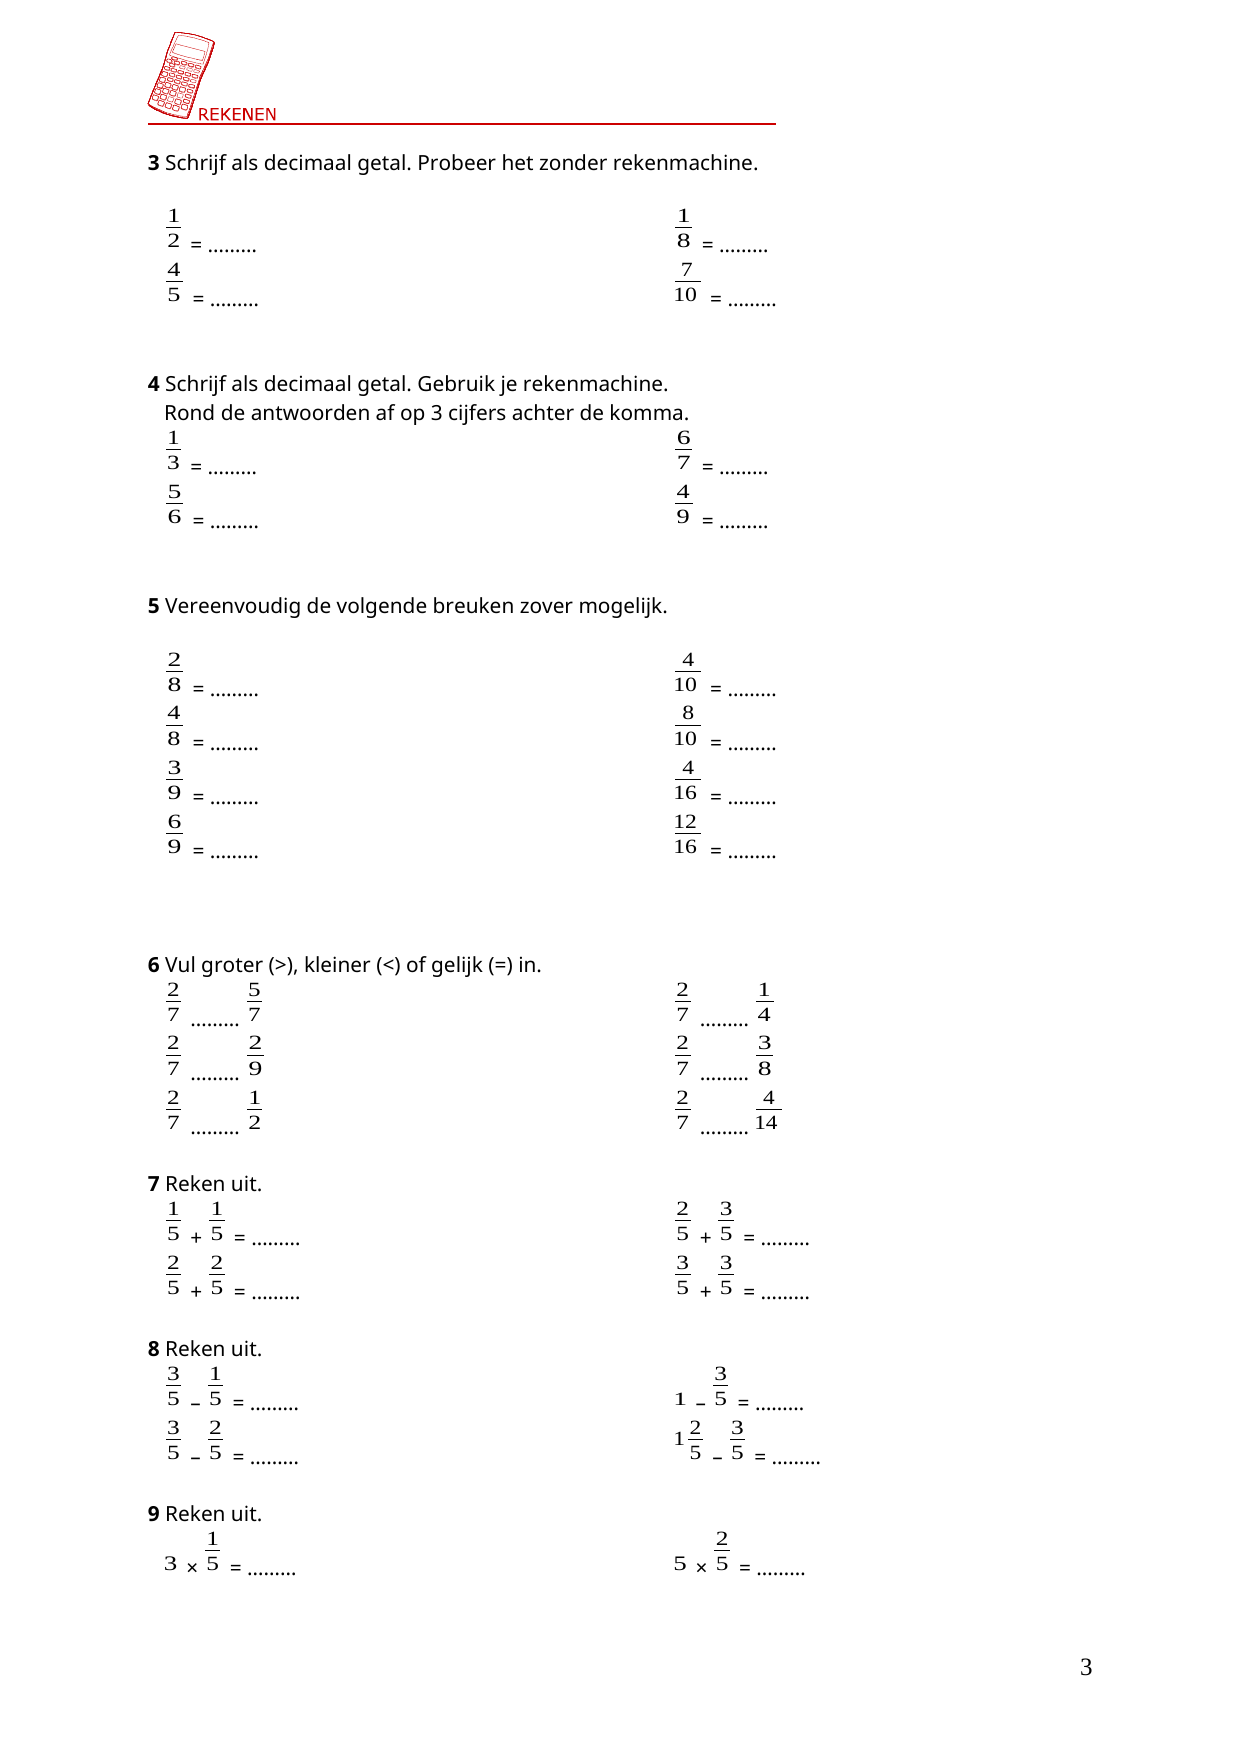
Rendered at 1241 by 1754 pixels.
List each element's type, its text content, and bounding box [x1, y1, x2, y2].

text = ……… [657, 426, 1093, 480]
text ……… [657, 1086, 1093, 1140]
text + = ……… [148, 1251, 583, 1305]
text = ……… [148, 756, 583, 810]
text = ……… [148, 648, 583, 702]
text figuur V ………………3 Schrijf als decimaal getal. Probeer het zonder rekenmachine. [148, 148, 1093, 176]
text 5 Vereenvoudig de volgende breuken zover mogelijk. [148, 591, 1093, 620]
text + = ……… [148, 1197, 583, 1251]
text = ……… [148, 480, 583, 534]
text – = ……… [657, 1362, 1093, 1416]
text = ……… [657, 204, 1093, 258]
text = ……… [148, 810, 583, 864]
text = ……… [148, 204, 583, 258]
text – = ……… [657, 1416, 1093, 1470]
text 6 Vul groter (>), kleiner (<) of gelijk (=) in. [148, 950, 1093, 978]
text 4 Schrijf als decimaal getal. Gebruik je rekenmachine. Rond de antwoorden af op 3 cijfers achter de komma. [148, 369, 1093, 426]
text 8 Reken uit. [148, 1334, 1093, 1362]
text = ……… [657, 810, 1093, 864]
text – = ……… [148, 1362, 583, 1416]
text = ……… [657, 258, 1093, 313]
text ……… [657, 978, 1093, 1032]
text = ……… [657, 756, 1093, 810]
text × = ……… [657, 1527, 1093, 1581]
text = ……… [148, 426, 583, 480]
text = ……… [148, 702, 583, 756]
text + = ……… [657, 1197, 1093, 1251]
text – = ……… [148, 1416, 583, 1470]
text ……… [148, 978, 583, 1032]
text ……… [148, 1086, 583, 1140]
text + = ……… [657, 1251, 1093, 1305]
text = ……… [657, 702, 1093, 756]
text ……… [657, 1032, 1093, 1086]
text 7 Reken uit. [148, 1169, 1093, 1197]
text = ……… [657, 648, 1093, 702]
text 9 Reken uit. [148, 1499, 1093, 1527]
text × = ……… [148, 1527, 583, 1581]
text ……… [148, 1032, 583, 1086]
text = ……… [148, 258, 583, 313]
text = ……… [657, 480, 1093, 534]
